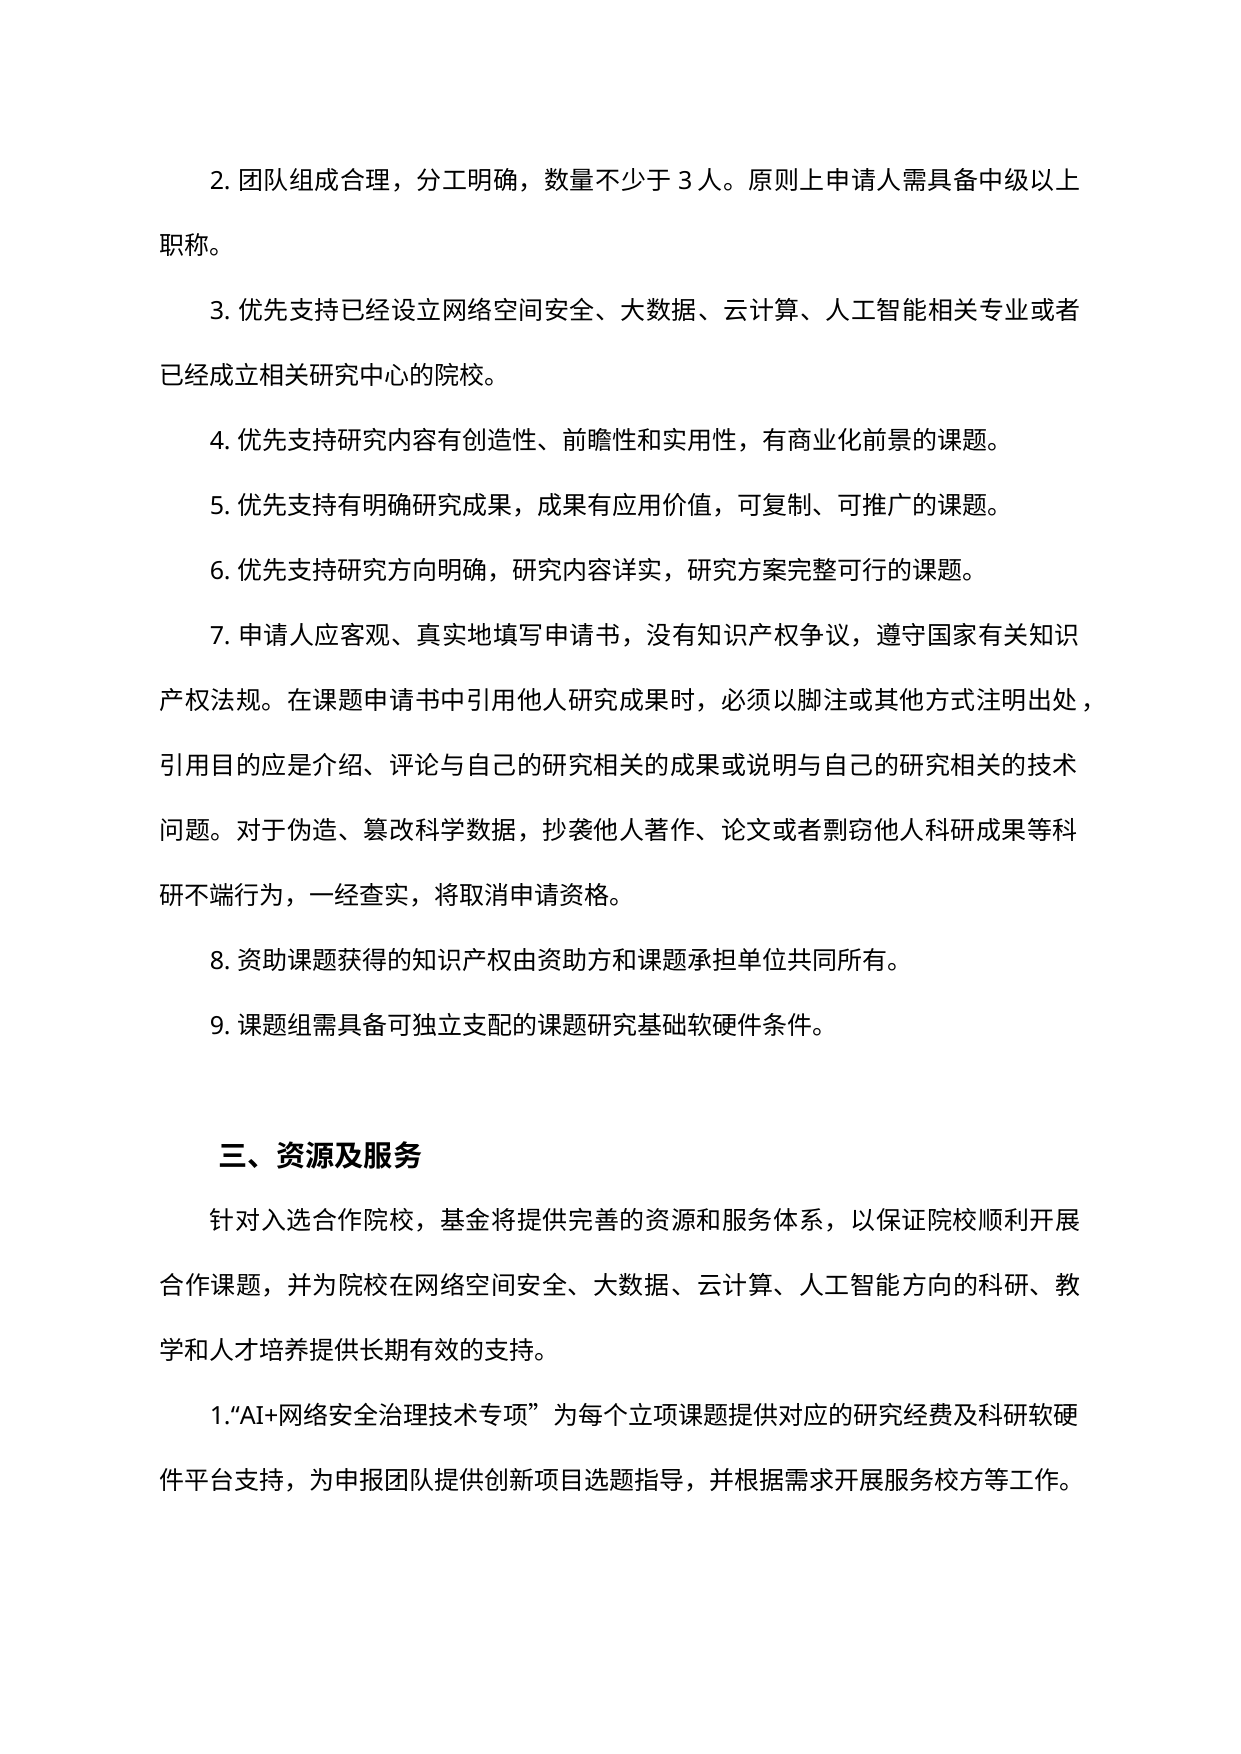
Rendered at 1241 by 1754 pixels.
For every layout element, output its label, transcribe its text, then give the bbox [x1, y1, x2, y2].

text 6. 优先支持研究方向明确，研究内容详实，研究方案完整可行的课题。 [159, 536, 1081, 601]
text 三、资源及服务 [159, 1121, 1081, 1186]
text 8. 资助课题获得的知识产权由资助方和课题承担单位共同所有。 [159, 926, 1081, 991]
text 2. 团队组成合理，分工明确，数量不少于3人。原则上申请人需具备中级以上职称。 [159, 146, 1081, 276]
text 9. 课题组需具备可独立支配的课题研究基础软硬件条件。 [159, 991, 1081, 1056]
text 针对入选合作院校，基金将提供完善的资源和服务体系，以保证院校顺利开展合作课题，并为院校在网络空间安全、大数据、云计算、人工智能方向的科研、教学和人才培养提供长期有效的支持。 [159, 1186, 1081, 1381]
text 3. 优先支持已经设立网络空间安全、大数据、云计算、人工智能相关专业或者已经成立相关研究中心的院校。 [159, 276, 1081, 406]
text 1.“AI+网络安全治理技术专项”为每个立项课题提供对应的研究经费及科研软硬件平台支持，为申报团队提供创新项目选题指导，并根据需求开展服务校方等工作。 [159, 1381, 1081, 1511]
text 4. 优先支持研究内容有创造性、前瞻性和实用性，有商业化前景的课题。 [159, 406, 1081, 471]
text 5. 优先支持有明确研究成果，成果有应用价值，可复制、可推广的课题。 [159, 471, 1081, 536]
text 7. 申请人应客观、真实地填写申请书，没有知识产权争议，遵守国家有关知识产权法规。在课题申请书中引用他人研究成果时，必须以脚注或其他方式注明出处，引用目的应是介绍、评论与自己的研究相关的成果或说明与自己的研究相关的技术问题。对于伪造、篡改科学数据，抄袭他人著作、论文或者剽窃他人科研成果等科研不端行为，一经查实，将取消申请资格。 [159, 601, 1081, 926]
